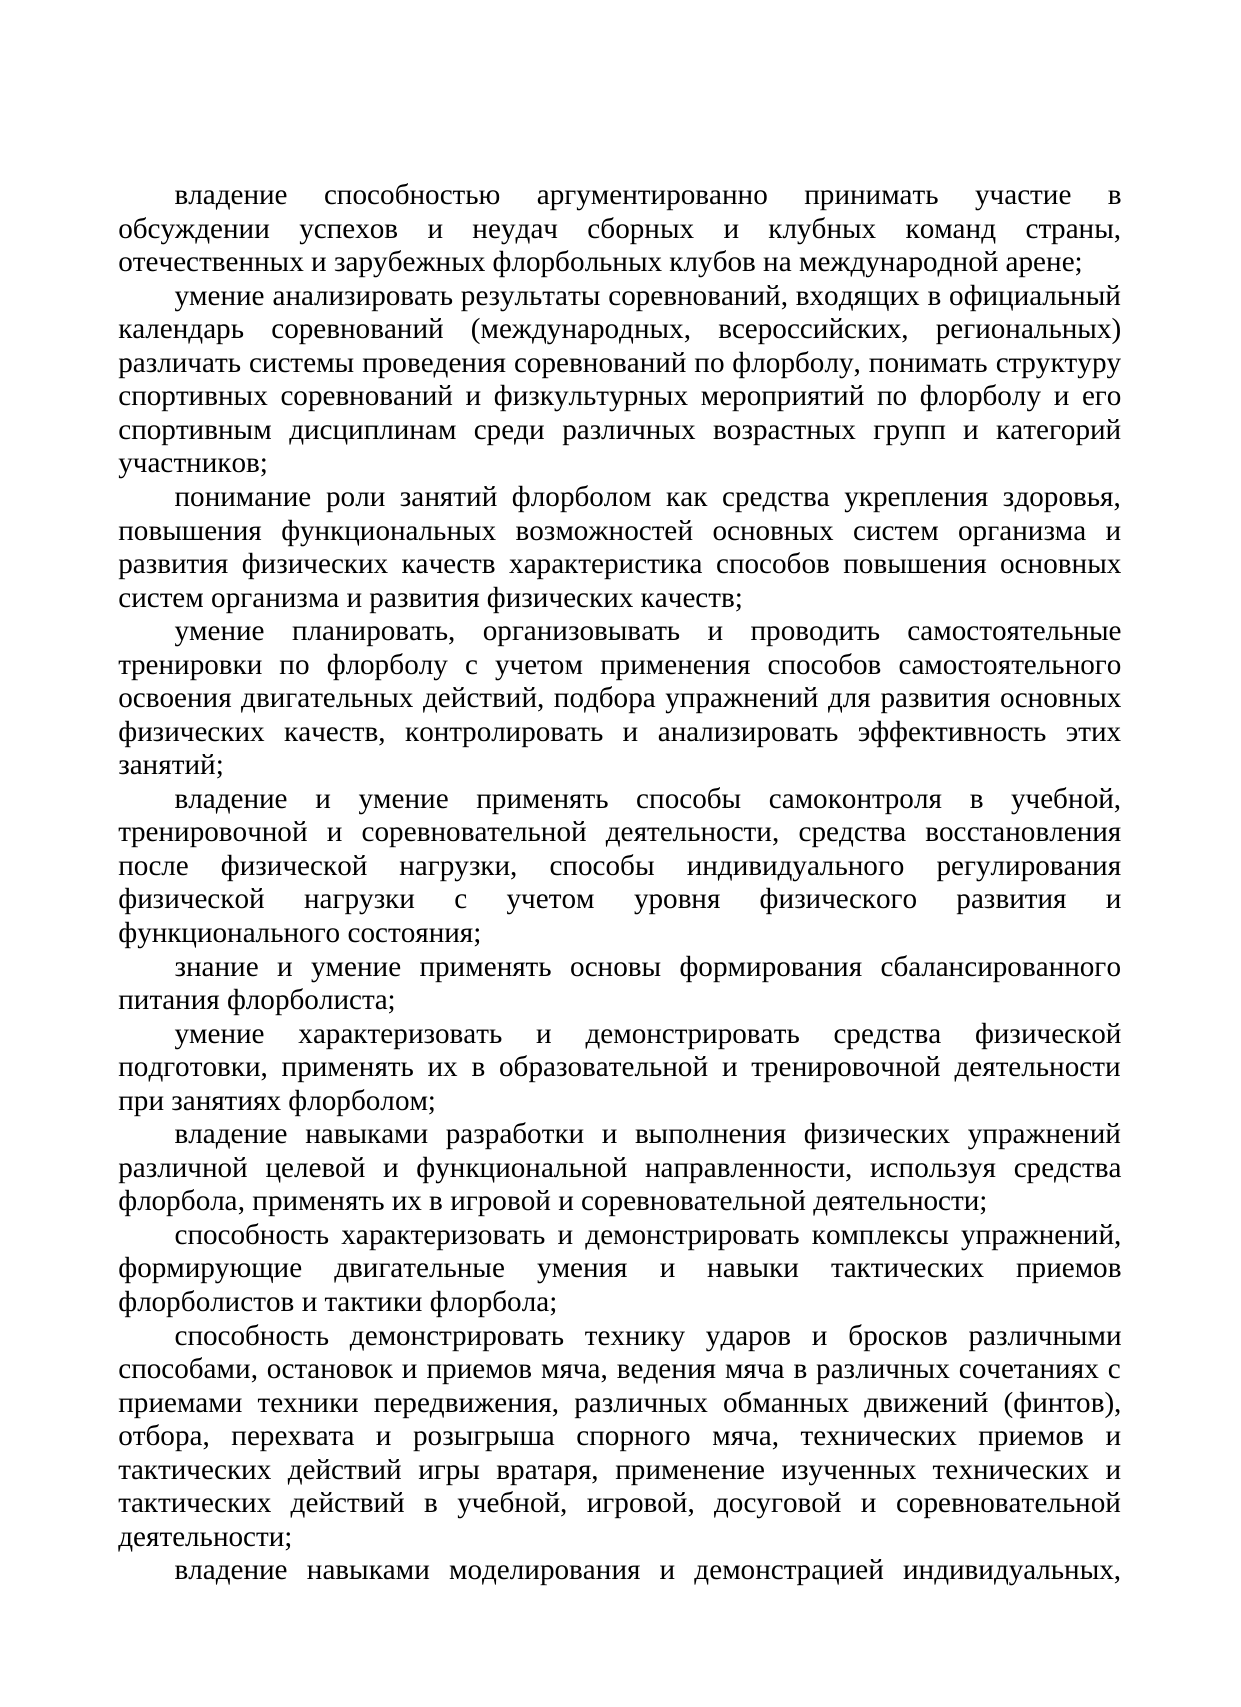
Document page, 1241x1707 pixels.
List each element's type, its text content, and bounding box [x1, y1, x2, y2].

text умение анализировать результаты соревнований, входящих в официальный календарь соревнований (международных, всероссийских, региональных) различать системы проведения соревнований по флорболу, понимать структуру спортивных соревнований и физкультурных мероприятий по флорболу и его спортивным дисциплинам среди различных возрастных групп и категорий участников; [118, 278, 1122, 479]
text владение и умение применять способы самоконтроля в учебной, тренировочной и соревновательной деятельности, средства восстановления после физической нагрузки, способы индивидуального регулирования физической нагрузки с учетом уровня физического развития и функционального состояния; [118, 781, 1122, 949]
text умение планировать, организовывать и проводить самостоятельные тренировки по флорболу с учетом применения способов самостоятельного освоения двигательных действий, подбора упражнений для развития основных физических качеств, контролировать и анализировать эффективность этих занятий; [118, 613, 1122, 781]
text понимание роли занятий флорболом как средства укрепления здоровья, повышения функциональных возможностей основных систем организма и развития физических качеств характеристика способов повышения основных систем организма и развития физических качеств; [118, 479, 1122, 613]
text способность характеризовать и демонстрировать комплексы упражнений, формирующие двигательные умения и навыки тактических приемов флорболистов и тактики флорбола; [118, 1217, 1122, 1318]
text владение способностью аргументированно принимать участие в обсуждении успехов и неудач сборных и клубных команд страны, отечественных и зарубежных флорбольных клубов на международной арене; [118, 177, 1122, 278]
text способность демонстрировать технику ударов и бросков различными способами, остановок и приемов мяча, ведения мяча в различных сочетаниях с приемами техники передвижения, различных обманных движений (финтов), отбора, перехвата и розыгрыша спорного мяча, технических приемов и тактических действий игры вратаря, применение изученных технических и тактических действий в учебной, игровой, досуговой и соревновательной деятельности; [118, 1318, 1122, 1552]
text владение навыками разработки и выполнения физических упражнений различной целевой и функциональной направленности, используя средства флорбола, применять их в игровой и соревновательной деятельности; [118, 1116, 1122, 1217]
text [118, 1552, 1122, 1586]
text умение характеризовать и демонстрировать средства физической подготовки, применять их в образовательной и тренировочной деятельности при занятиях флорболом; [118, 1016, 1122, 1116]
text знание и умение применять основы формирования сбалансированного питания флорболиста; [118, 949, 1122, 1016]
